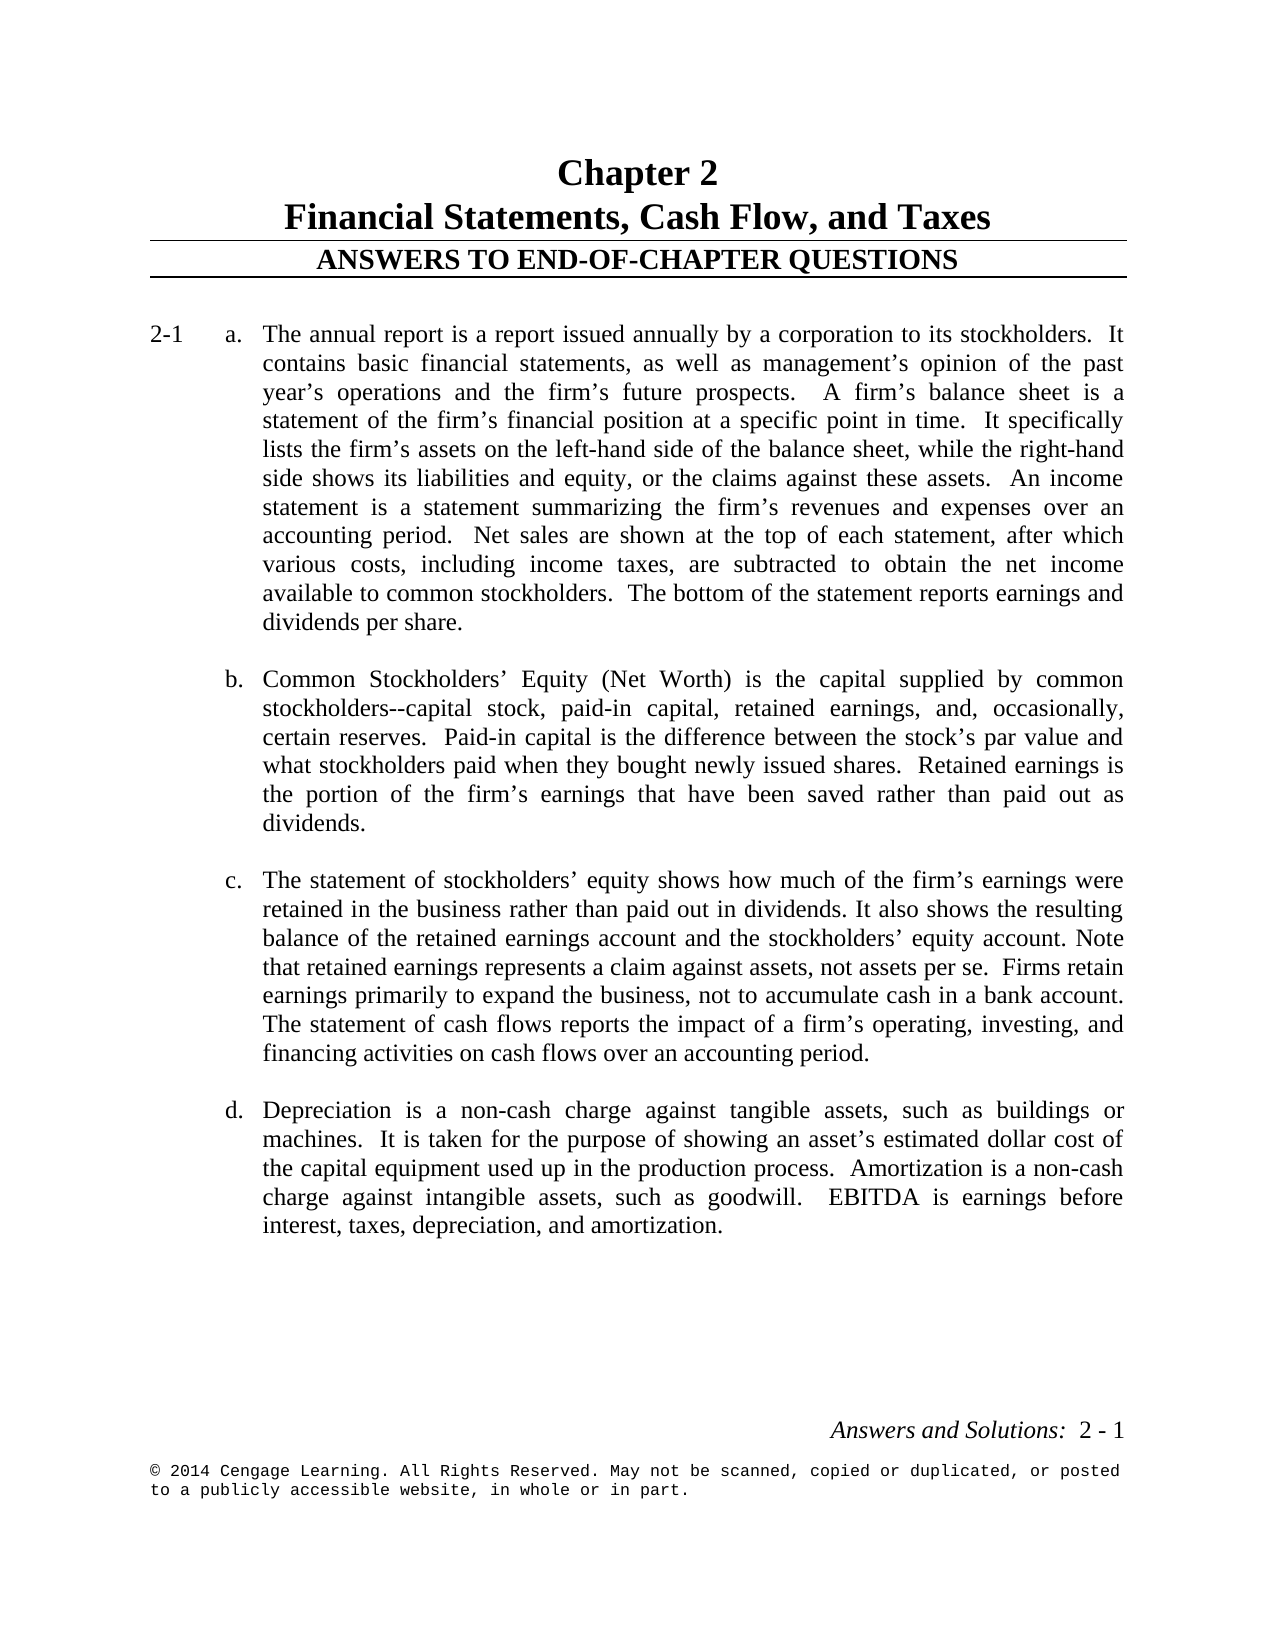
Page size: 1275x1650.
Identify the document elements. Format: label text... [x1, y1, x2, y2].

text d. Depreciation is a non-cash charge against tangible assets, such as buildings or machines. It is taken for the purpose of showing an asset’s estimated dollar cost of the capital equipment used up in the production process. Amortization is a non-cash charge against intangible assets, such as goodwill. EBITDA is earnings before interest, taxes, depreciation, and amortization. [225, 1095, 1125, 1239]
subtitle Chapter 2 [150, 150, 1125, 193]
text ANSWERS TO END-OF-CHAPTER QUESTIONS [150, 243, 1125, 276]
text b. Common Stockholders’ Equity (Net Worth) is the capital supplied by common stockholders--capital stock, paid-in capital, retained earnings, and, occasionally, certain reserves. Paid-in capital is the difference between the stock’s par value and what stockholders paid when they bought newly issued shares. Retained earnings is the portion of the firm’s earnings that have been saved rather than paid out as dividends. [225, 664, 1125, 837]
text c. The statement of stockholders’ equity shows how much of the firm’s earnings were retained in the business rather than paid out in dividends. It also shows the resulting balance of the retained earnings account and the stockholders’ equity account. Note that retained earnings represents a claim against assets, not assets per se. Firms retain earnings primarily to expand the business, not to accumulate cash in a bank account. The statement of cash flows reports the impact of a firm’s operating, investing, and financing activities on cash flows over an accounting period. [225, 865, 1125, 1067]
text 2-1 a. The annual report is a report issued annually by a corporation to its stockholders. It contains basic financial statements, as well as management’s opinion of the past year’s operations and the firm’s future prospects. A firm’s balance sheet is a statement of the firm’s financial position at a specific point in time. It specifically lists the firm’s assets on the left-hand side of the balance sheet, while the right-hand side shows its liabilities and equity, or the claims against these assets. An income statement is a statement summarizing the firm’s revenues and expenses over an accounting period. Net sales are shown at the top of each statement, after which various costs, including income taxes, are subtracted to obtain the net income available to common stockholders. The bottom of the statement reports earnings and dividends per share. [150, 319, 1125, 635]
text Financial Statements, Cash Flow, and Taxes [150, 195, 1125, 240]
